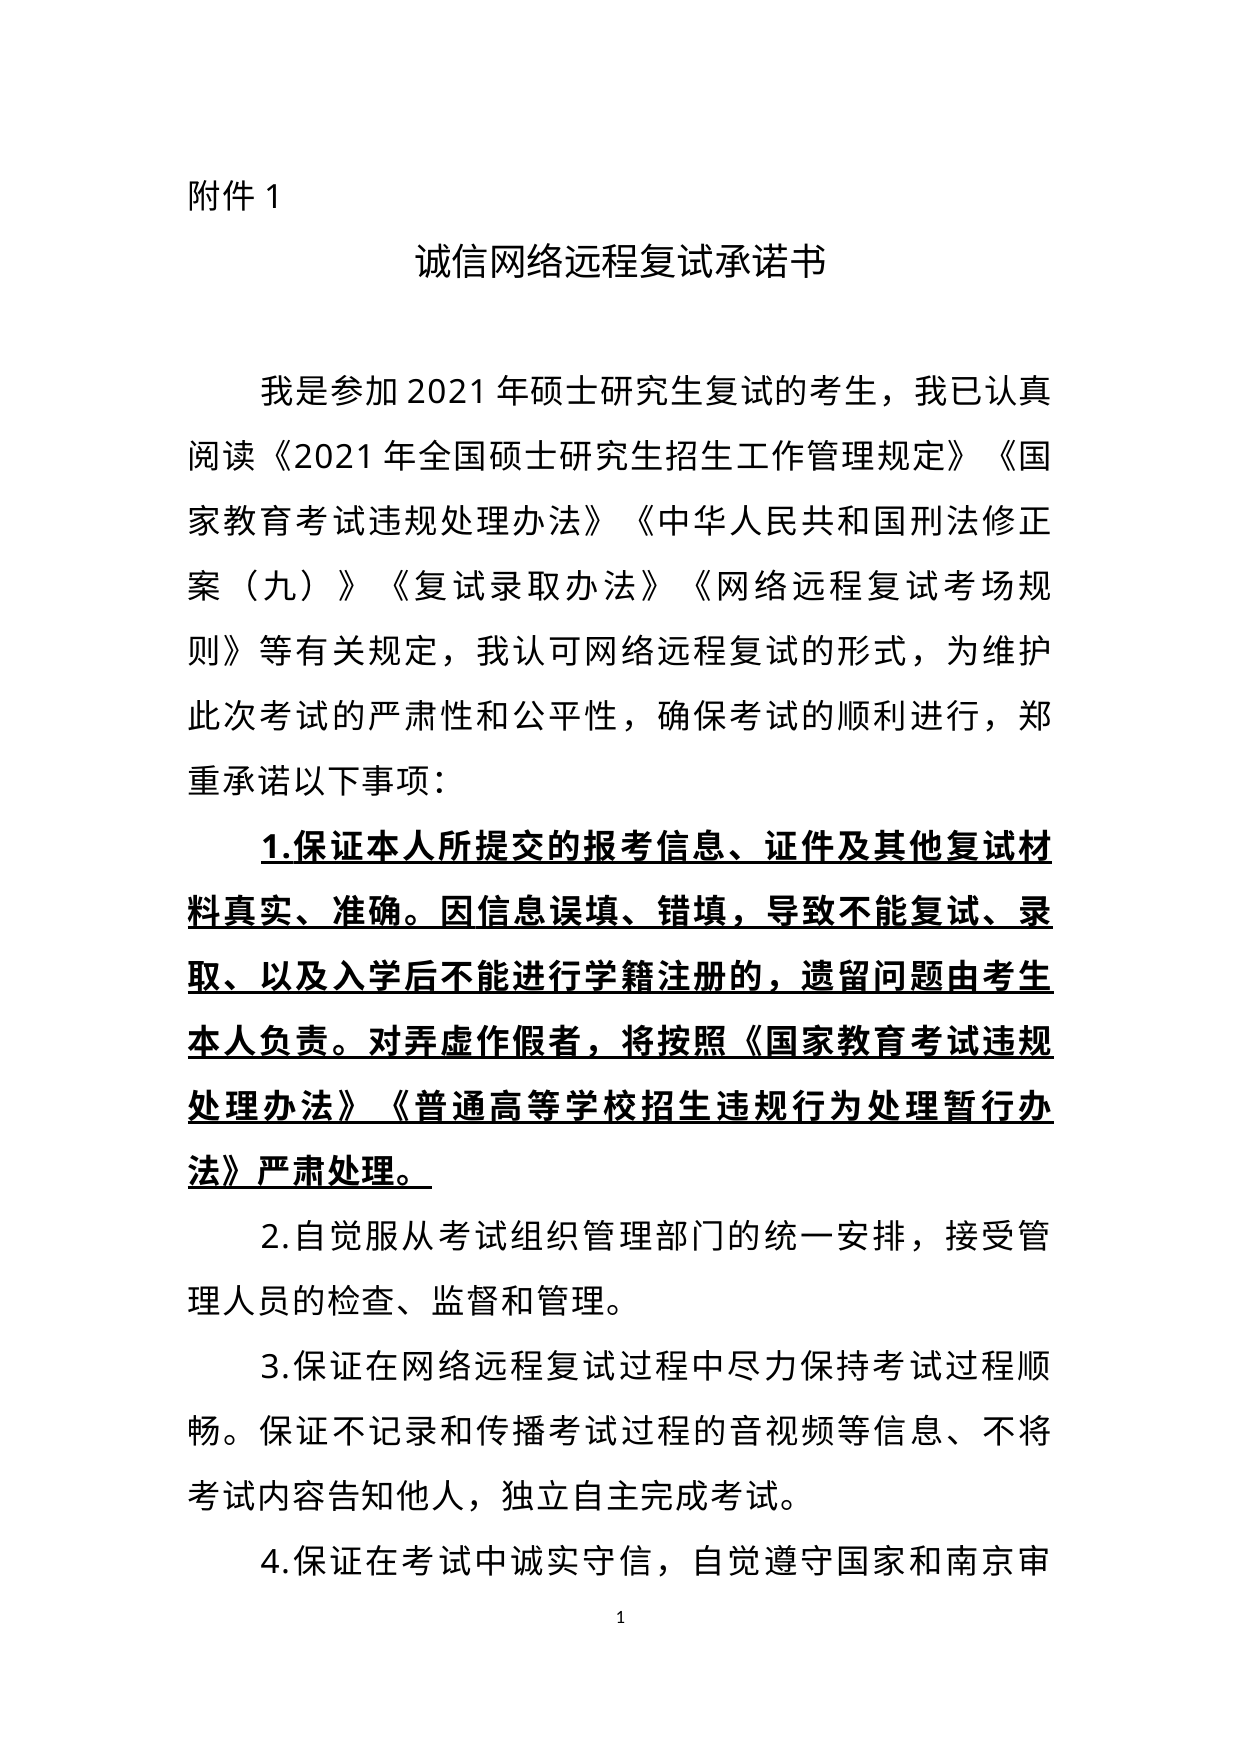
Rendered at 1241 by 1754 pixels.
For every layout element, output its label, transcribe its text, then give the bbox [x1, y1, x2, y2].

text 诚信网络远程复试承诺书 [187, 227, 1053, 292]
text 1.保证本人所提交的报考信息、证件及其他复试材料真实、准确。因信息误填、错填，导致不能复试、录取、以及入学后不能进行学籍注册的，遗留问题由考生本人负责。对弄虚作假者，将按照《国家教育考试违规处理办法》《普通高等学校招生违规行为处理暂行办法》严肃处理。 [187, 1057, 1053, 1121]
text 附件1 [187, 162, 1053, 227]
text 我是参加2021年硕士研究生复试的考生，我已认真阅读《2021年全国硕士研究生招生工作管理规定》《国家教育考试违规处理办法》《中华人民共和国刑法修正案（九）》《复试录取办法》《网络远程复试考场规则》等有关规定，我认可网络远程复试的形式，为维护此次考试的严肃性和公平性，确保考试的顺利进行，郑重承诺以下事项： [187, 357, 1053, 812]
text 1.保证本人所提交的报考信息、证件及其他复试材料真实、准确。因信息误填、错填，导致不能复试、录取、以及入学后不能进行学籍注册的，遗留问题由考生本人负责。对弄虚作假者，将按照《国家教育考试违规处理办法》《普通高等学校招生违规行为处理暂行办法》严肃处理。 [187, 812, 1053, 926]
text 1.保证本人所提交的报考信息、证件及其他复试材料真实、准确。因信息误填、错填，导致不能复试、录取、以及入学后不能进行学籍注册的，遗留问题由考生本人负责。对弄虚作假者，将按照《国家教育考试违规处理办法》《普通高等学校招生违规行为处理暂行办法》严肃处理。 [187, 992, 1053, 1056]
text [187, 1527, 1053, 1592]
text 3.保证在网络远程复试过程中尽力保持考试过程顺畅。保证不记录和传播考试过程的音视频等信息、不将考试内容告知他人，独立自主完成考试。 [187, 1332, 1053, 1527]
text 1.保证本人所提交的报考信息、证件及其他复试材料真实、准确。因信息误填、错填，导致不能复试、录取、以及入学后不能进行学籍注册的，遗留问题由考生本人负责。对弄虚作假者，将按照《国家教育考试违规处理办法》《普通高等学校招生违规行为处理暂行办法》严肃处理。 [187, 927, 1053, 991]
text 1.保证本人所提交的报考信息、证件及其他复试材料真实、准确。因信息误填、错填，导致不能复试、录取、以及入学后不能进行学籍注册的，遗留问题由考生本人负责。对弄虚作假者，将按照《国家教育考试违规处理办法》《普通高等学校招生违规行为处理暂行办法》严肃处理。 [187, 1122, 1053, 1202]
text 2.自觉服从考试组织管理部门的统一安排，接受管理人员的检查、监督和管理。 [187, 1202, 1053, 1332]
